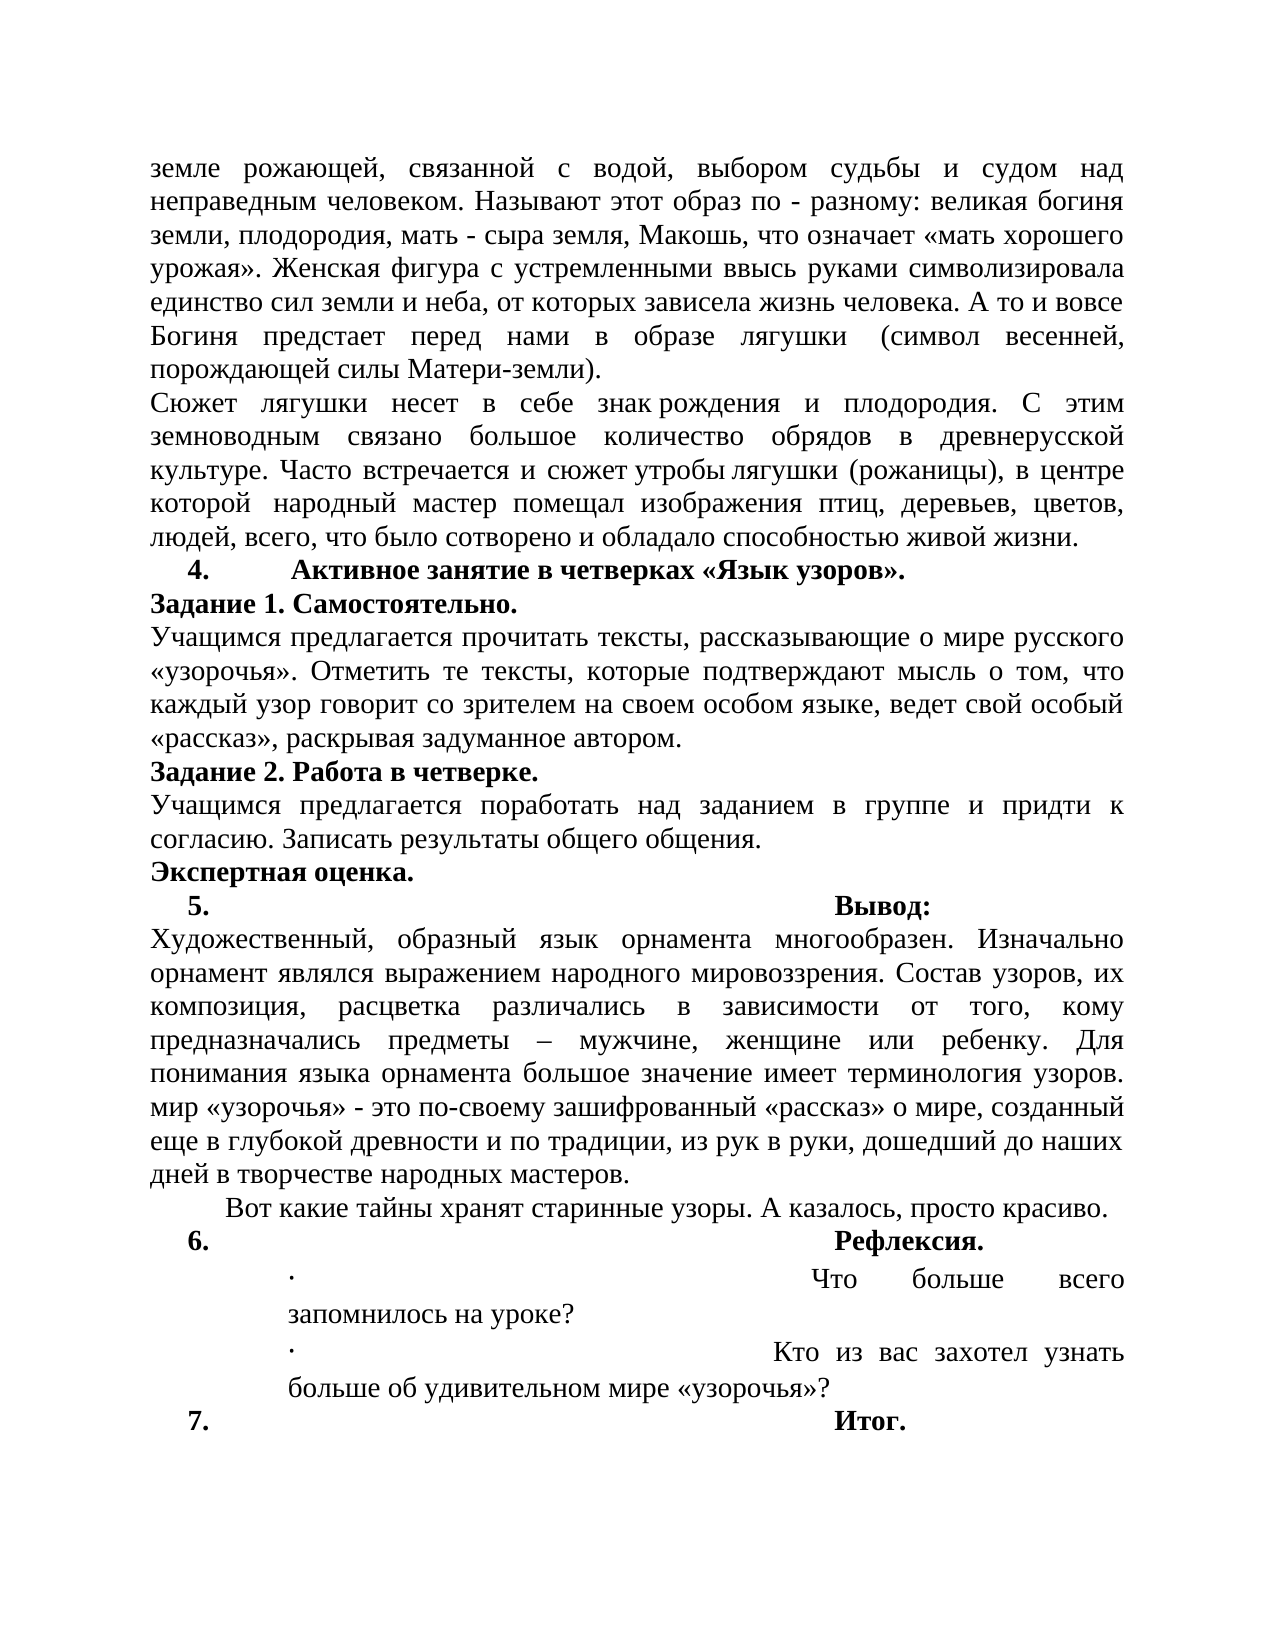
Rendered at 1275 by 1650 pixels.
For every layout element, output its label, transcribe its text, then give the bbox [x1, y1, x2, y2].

text Задание 2. Работа в четверке. [150, 754, 1125, 787]
text 4. Активное занятие в четверках «Язык узоров». [187, 552, 1125, 586]
text 6. Рефлексия. [187, 1223, 1125, 1257]
text Экспертная оценка. [150, 854, 1125, 888]
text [150, 150, 1125, 385]
text Сюжет лягушки несет в себе знак рождения и плодородия. С этим земноводным связано большое количество обрядов в древнерусской культуре. Часто встречается и сюжет утробы лягушки (рожаницы), в центре которой народный мастер помещал изображения птиц, деревьев, цветов, людей, всего, что было сотворено и обладало способностью живой жизни. [150, 385, 1125, 552]
text 5. Вывод: [187, 888, 1125, 921]
text · Что больше всего запомнилось на уроке? [288, 1257, 1125, 1330]
text · Кто из вас захотел узнать больше об удивительном мире «узорочья»? [288, 1330, 1125, 1403]
text Задание 1. Самостоятельно. [150, 586, 1125, 619]
text Учащимся предлагается поработать над заданием в группе и придти к согласию. Записать результаты общего общения. [150, 787, 1125, 854]
text Вот какие тайны хранят старинные узоры. А казалось, просто красиво. [225, 1190, 1125, 1223]
text Художественный, образный язык орнамента многообразен. Изначально орнамент являлся выражением народного мировоззрения. Состав узоров, их композиция, расцветка различались в зависимости от того, кому предназначались предметы – мужчине, женщине или ребенку. Для понимания языка орнамента большое значение имеет терминология узоров. мир «узорочья» - это по-своему зашифрованный «рассказ» о мире, созданный еще в глубокой древности и по традиции, из рук в руки, дошедший до наших дней в творчестве народных мастеров. [150, 921, 1125, 1190]
text Учащимся предлагается прочитать тексты, рассказывающие о мире русского «узорочья». Отметить те тексты, которые подтверждают мысль о том, что каждый узор говорит со зрителем на своем особом языке, ведет свой особый «рассказ», раскрывая задуманное автором. [150, 619, 1125, 754]
text 7. Итог. [187, 1403, 1125, 1437]
